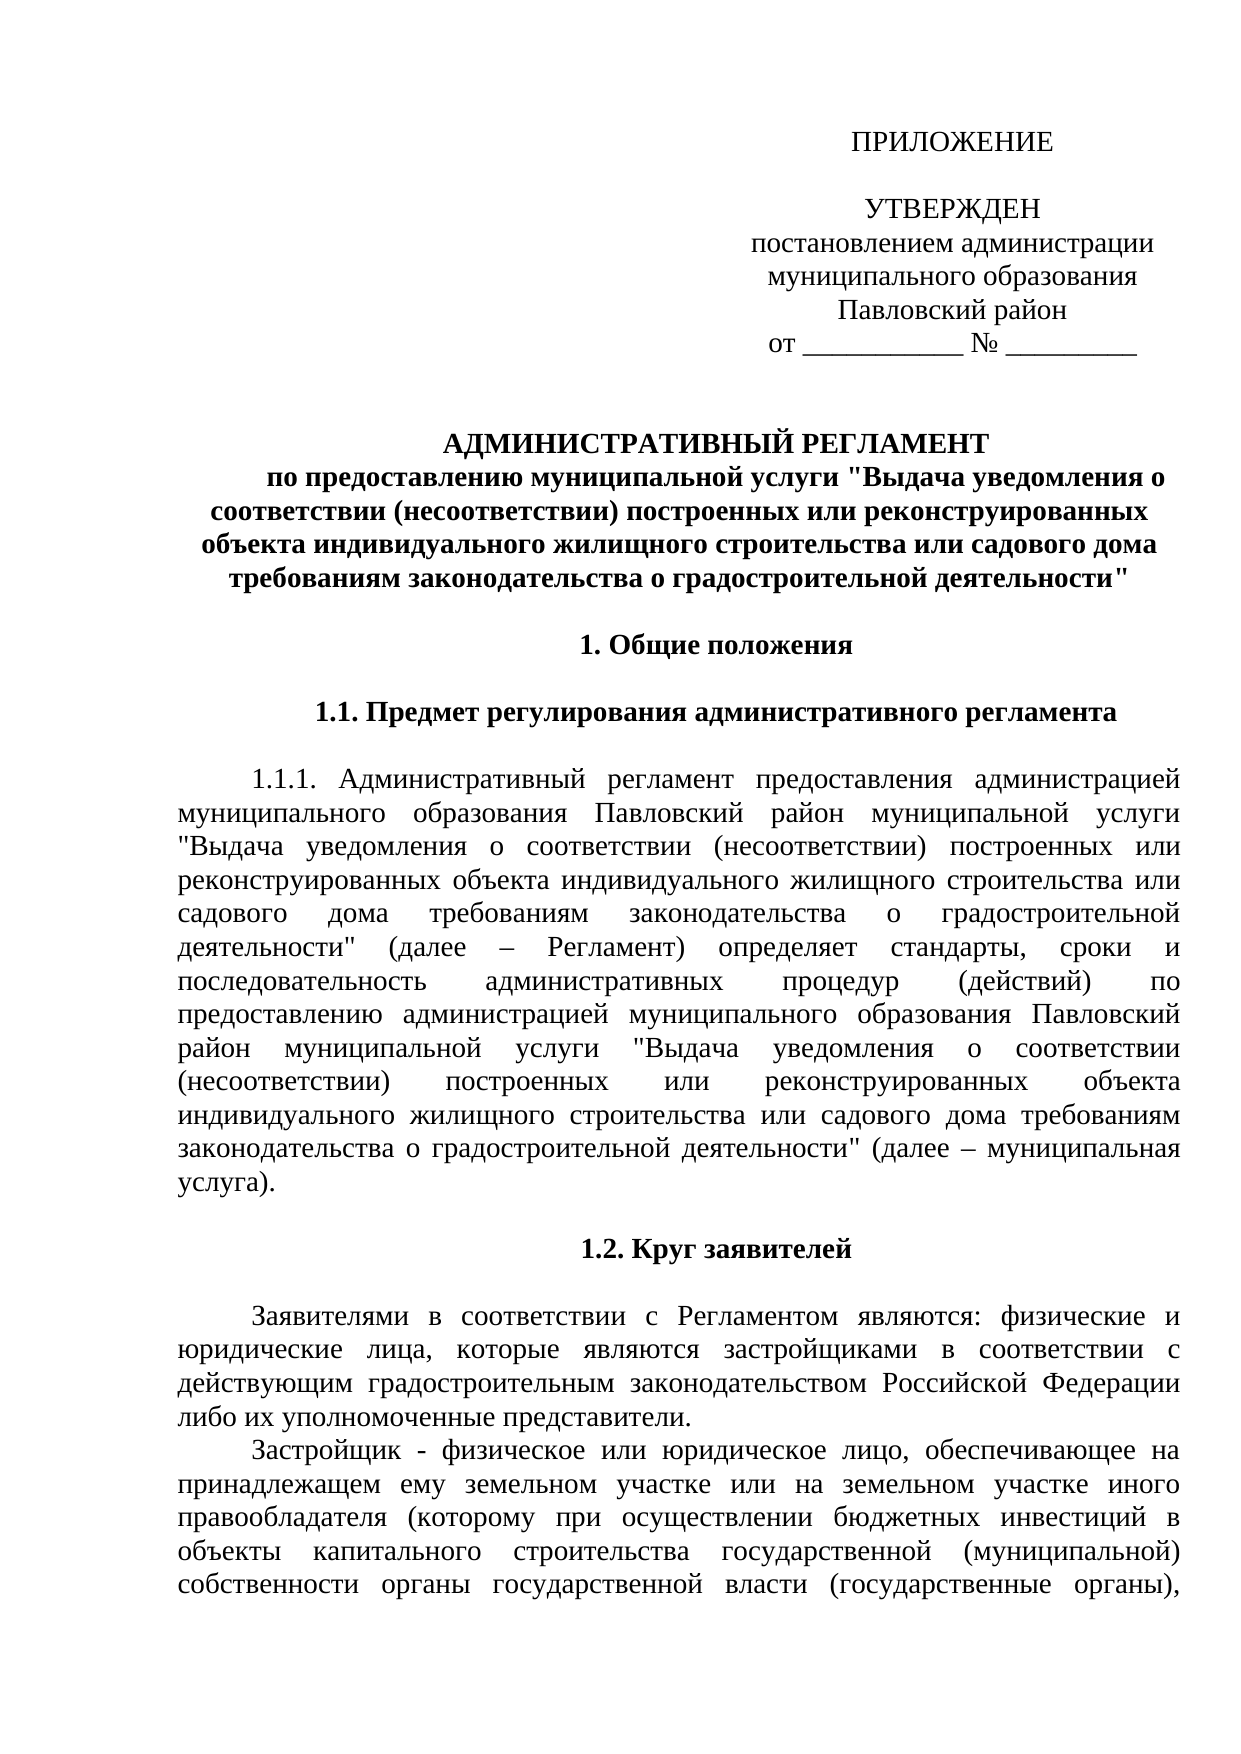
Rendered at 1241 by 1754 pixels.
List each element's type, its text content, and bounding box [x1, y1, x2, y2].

text Заявителями в соответствии с Регламентом являются: физические и юридические лица, которые являются застройщиками в соответствии с действующим градостроительным законодательством Российской Федерации либо их уполномоченные представители. [177, 1298, 1181, 1432]
text ПРИЛОЖЕНИЕ [723, 124, 1181, 158]
text 1. Общие положения [177, 627, 1181, 661]
text 1.1.1. Административный регламент предоставления администрацией муниципального образования Павловский район муниципальной услуги "Выдача уведомления о соответствии (несоответствии) построенных или реконструированных объекта индивидуального жилищного строительства или садового дома требованиям законодательства о градостроительной деятельности" (далее – Регламент) определяет стандарты, сроки и последовательность административных процедур (действий) по предоставлению администрацией муниципального образования Павловский район муниципальной услуги "Выдача уведомления о соответствии (несоответствии) построенных или реконструированных объекта индивидуального жилищного строительства или садового дома требованиям законодательства о градостроительной деятельности" (далее – муниципальная услуга). [177, 761, 1181, 1197]
text 1.2. Круг заявителей [177, 1231, 1181, 1264]
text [177, 1432, 1181, 1600]
text постановлением администрации [723, 225, 1181, 258]
text УТВЕРЖДЕН [723, 191, 1181, 225]
text от ___________ № _________ [723, 325, 1181, 359]
text по предоставлению муниципальной услуги "Выдача уведомления о [177, 459, 1181, 493]
text Павловский район [723, 292, 1181, 325]
text 1.1. Предмет регулирования административного регламента [177, 694, 1181, 728]
text АДМИНИСТРАТИВНЫЙ РЕГЛАМЕНТ [177, 426, 1181, 459]
text соответствии (несоответствии) построенных или реконструированных объекта индивидуального жилищного строительства или садового дома требованиям законодательства о градостроительной деятельности" [177, 493, 1181, 594]
text муниципального образования [723, 258, 1181, 292]
